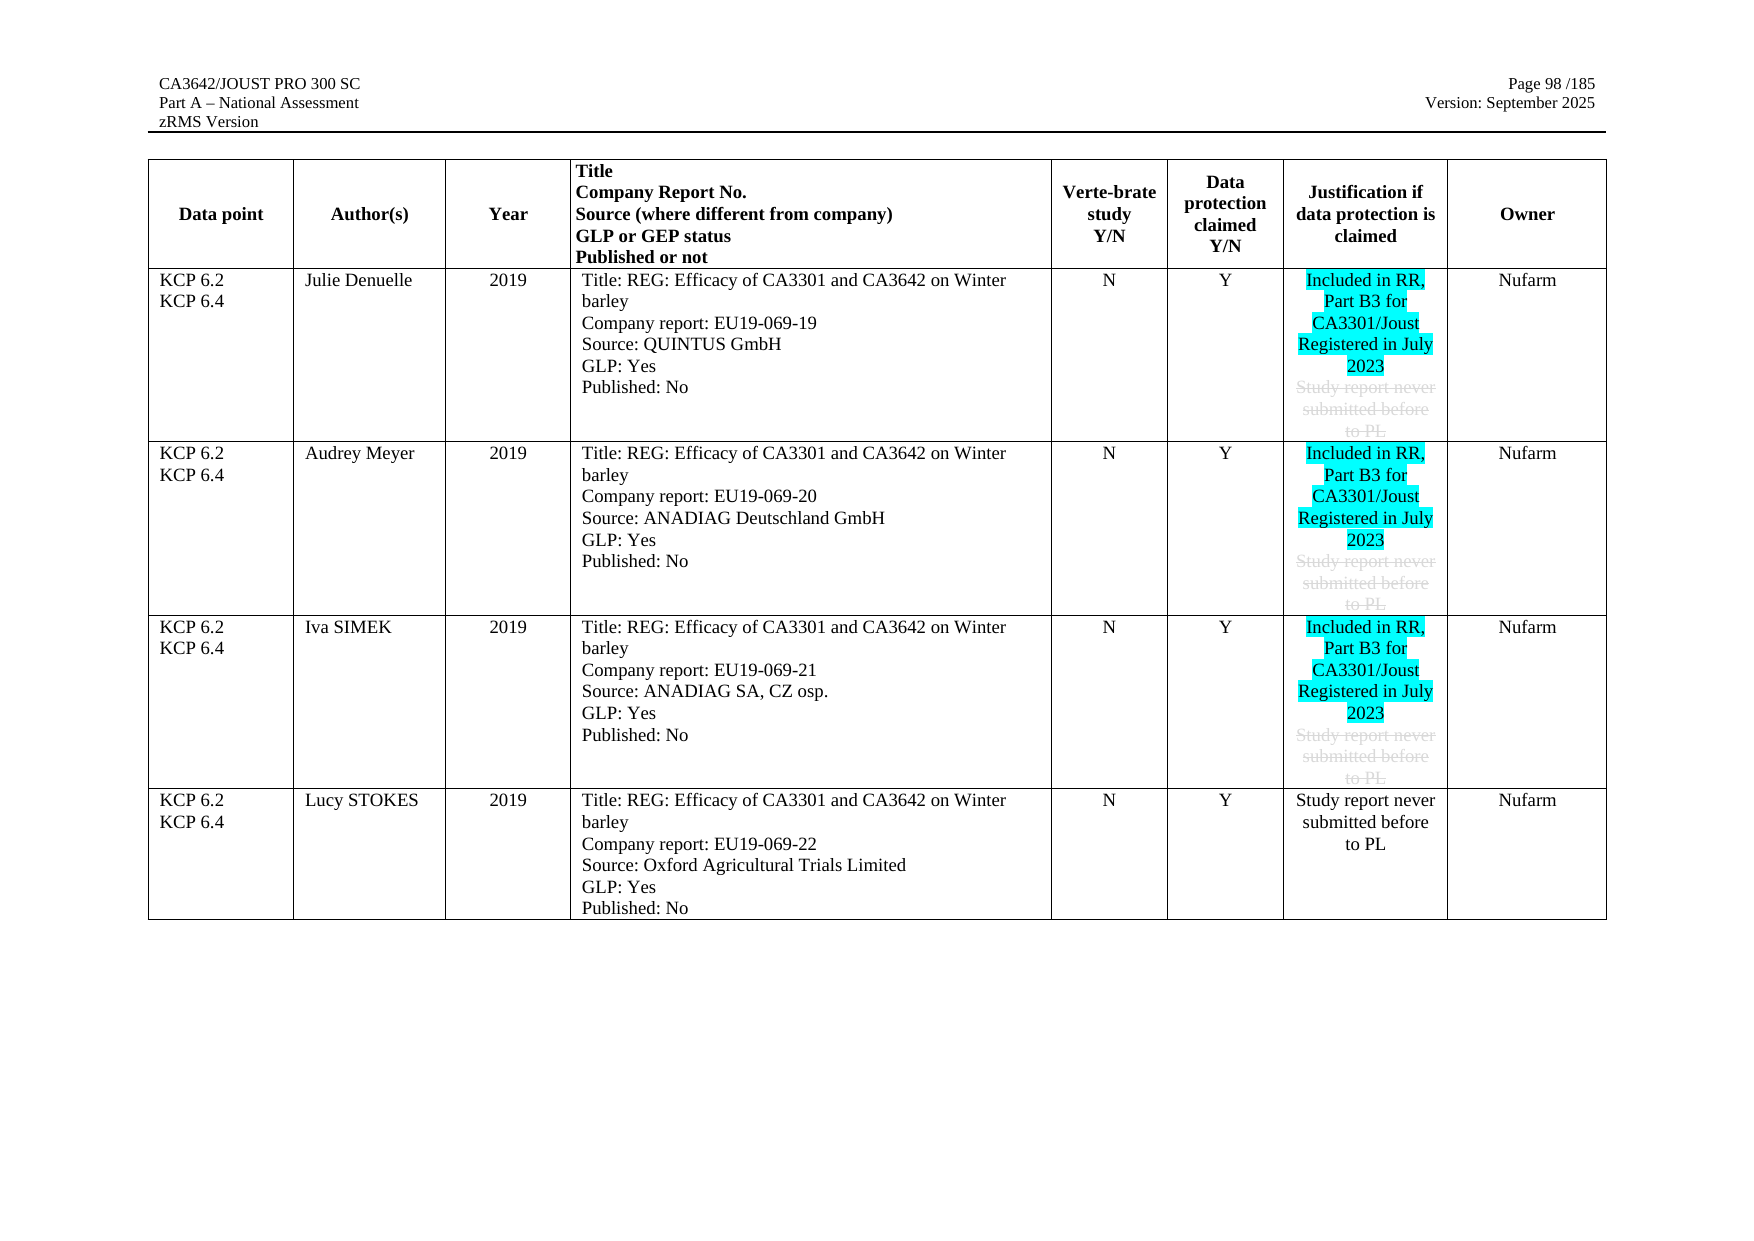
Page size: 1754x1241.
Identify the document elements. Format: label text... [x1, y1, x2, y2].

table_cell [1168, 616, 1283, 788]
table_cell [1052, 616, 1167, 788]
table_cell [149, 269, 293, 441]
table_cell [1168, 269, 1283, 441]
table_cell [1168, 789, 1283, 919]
table_header Data point [149, 160, 293, 268]
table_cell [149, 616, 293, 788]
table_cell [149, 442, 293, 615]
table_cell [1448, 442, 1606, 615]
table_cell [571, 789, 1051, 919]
table_header Title Company Report No. Source (where different from company) GLP or GEP status Published or not [571, 160, 1051, 268]
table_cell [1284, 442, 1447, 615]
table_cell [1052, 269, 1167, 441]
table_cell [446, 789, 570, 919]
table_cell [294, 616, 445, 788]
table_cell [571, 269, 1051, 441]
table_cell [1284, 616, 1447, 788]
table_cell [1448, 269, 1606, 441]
table_header Data protection claimed Y/N [1168, 160, 1283, 268]
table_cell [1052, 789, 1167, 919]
table_header Verte-brate study Y/N [1052, 160, 1167, 268]
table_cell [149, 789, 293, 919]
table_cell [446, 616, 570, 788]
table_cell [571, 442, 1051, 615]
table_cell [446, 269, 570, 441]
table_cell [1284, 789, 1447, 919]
table_header Justification if data protection is claimed [1284, 160, 1447, 268]
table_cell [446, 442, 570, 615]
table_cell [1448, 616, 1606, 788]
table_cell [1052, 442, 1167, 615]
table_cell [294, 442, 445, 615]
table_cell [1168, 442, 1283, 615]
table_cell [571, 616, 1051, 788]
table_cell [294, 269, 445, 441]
table_header Year [446, 160, 570, 268]
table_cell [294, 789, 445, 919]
table_header Author(s) [294, 160, 445, 268]
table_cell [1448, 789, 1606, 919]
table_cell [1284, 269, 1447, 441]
table_header Owner [1448, 160, 1606, 268]
